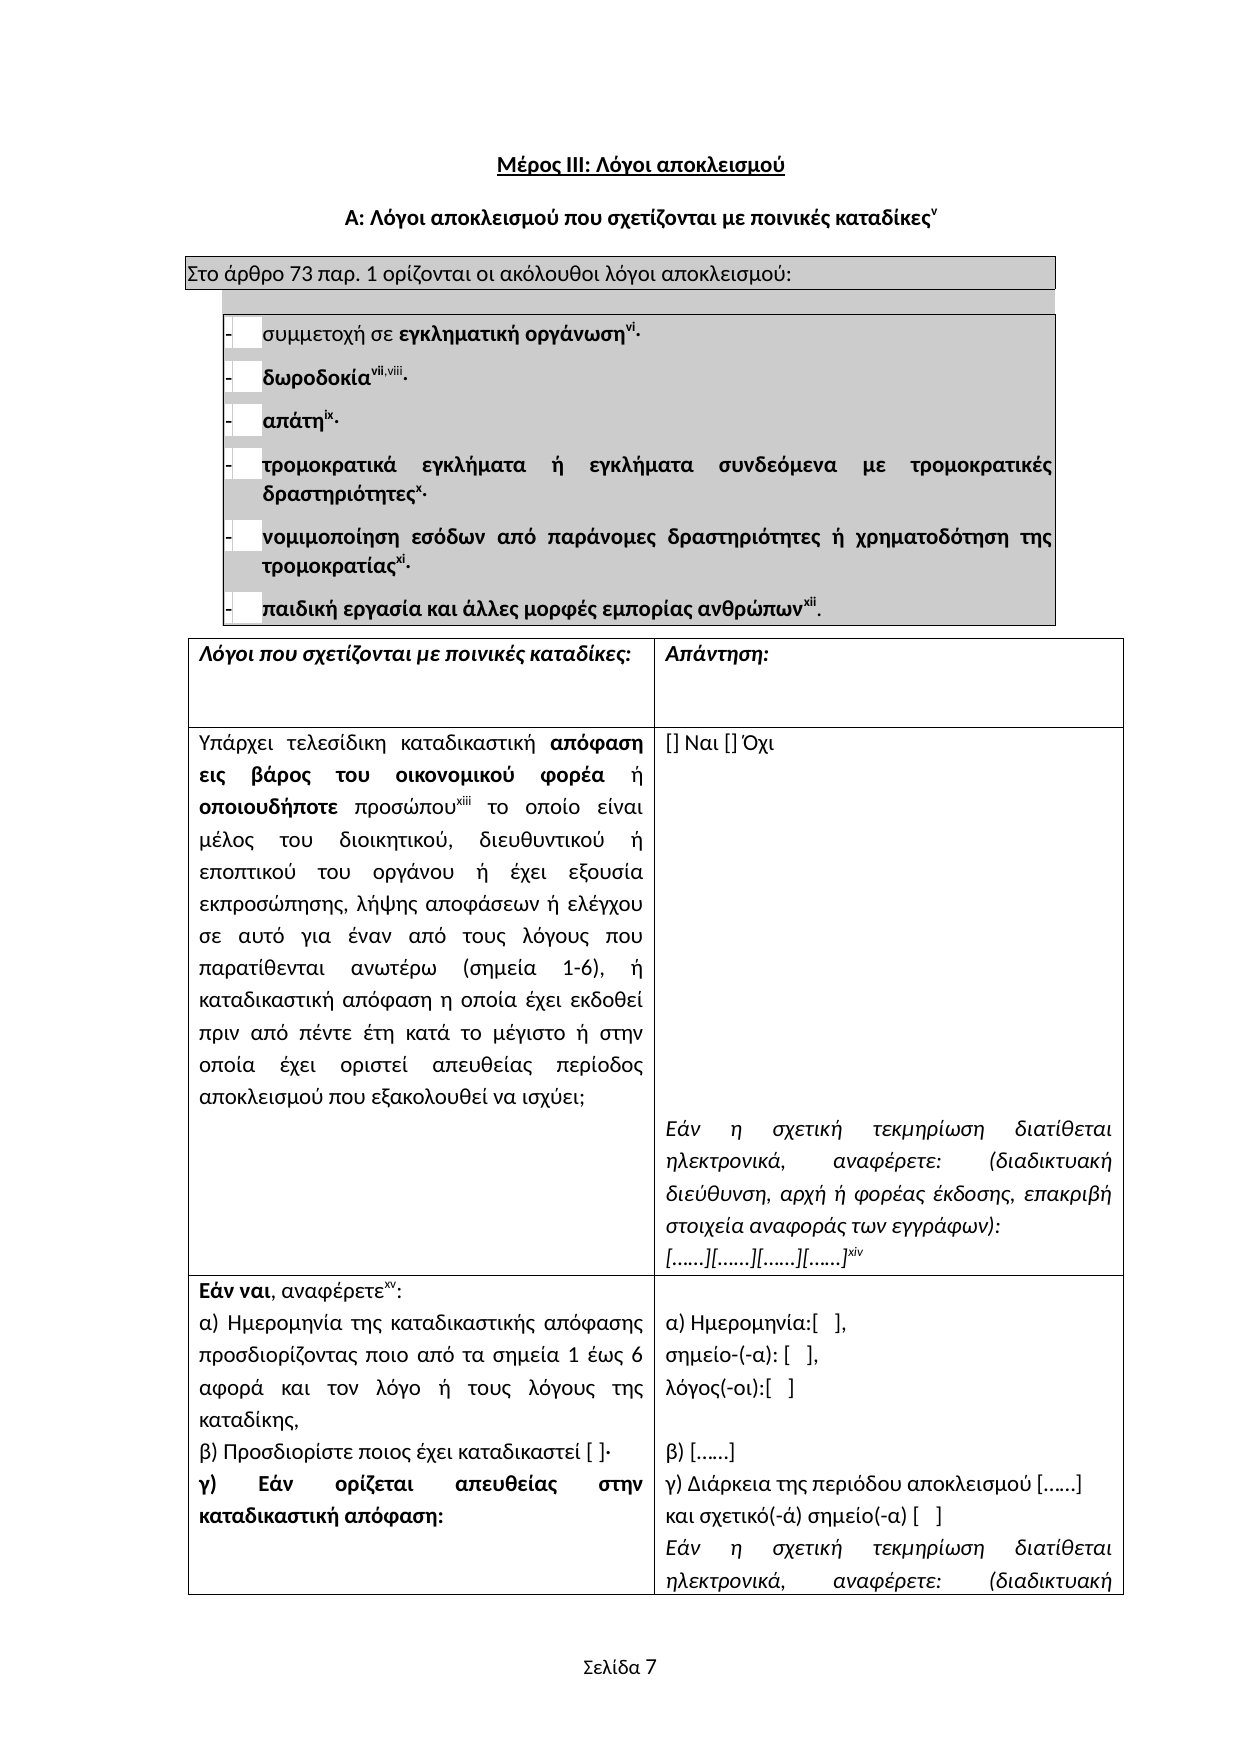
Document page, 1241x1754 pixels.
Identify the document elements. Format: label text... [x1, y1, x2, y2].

text Α: Λόγοι αποκλεισμού που σχετίζονται με ποινικές καταδίκες [187, 203, 1053, 231]
table_cell [] Ναι [] Όχι Εάν η σχετική τεκμηρίωση διατίθεται ηλεκτρονικά, αναφέρετε: (διαδικτυακή διεύθυνση, αρχή ή φορέας έκδοσης, επακριβή στοιχεία αναφοράς των εγγράφων): [……][……][……][……] [655, 728, 1123, 1275]
list συμμετοχή σε εγκληματική οργάνωση· [224, 315, 1055, 348]
text Μέρος III: Λόγοι αποκλεισμού [187, 150, 1053, 178]
table_header Απάντηση: [655, 639, 1123, 727]
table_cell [655, 1276, 1123, 1594]
list παιδική εργασία και άλλες μορφές εμπορίας ανθρώπων. [224, 589, 1055, 625]
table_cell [189, 1276, 654, 1594]
list νομιμοποίηση εσόδων από παράνομες δραστηριότητες ή χρηματοδότηση της τρομοκρατίας· [224, 517, 1055, 579]
list τρομοκρατικά εγκλήματα ή εγκλήματα συνδεόμενα με τρομοκρατικές δραστηριότητες· [224, 446, 1055, 507]
list δωροδοκία,· [224, 358, 1055, 392]
table_header Λόγοι που σχετίζονται με ποινικές καταδίκες: [189, 639, 654, 727]
list απάτη· [224, 402, 1055, 436]
text Στο άρθρο 73 παρ. 1 ορίζονται οι ακόλουθοι λόγοι αποκλεισμού: [186, 257, 1055, 289]
table_cell Υπάρχει τελεσίδικη καταδικαστική απόφαση εις βάρος του οικονομικού φορέα ή οποιουδήποτε προσώπου το οποίο είναι μέλος του διοικητικού, διευθυντικού ή εποπτικού του οργάνου ή έχει εξουσία εκπροσώπησης, λήψης αποφάσεων ή ελέγχου σε αυτό για έναν από τους λόγους που παρατίθενται ανωτέρω (σημεία 1-6), ή καταδικαστική απόφαση η οποία έχει εκδοθεί πριν από πέντε έτη κατά το μέγιστο ή στην οποία έχει οριστεί απευθείας περίοδος αποκλεισμού που εξακολουθεί να ισχύει; [189, 728, 654, 1275]
